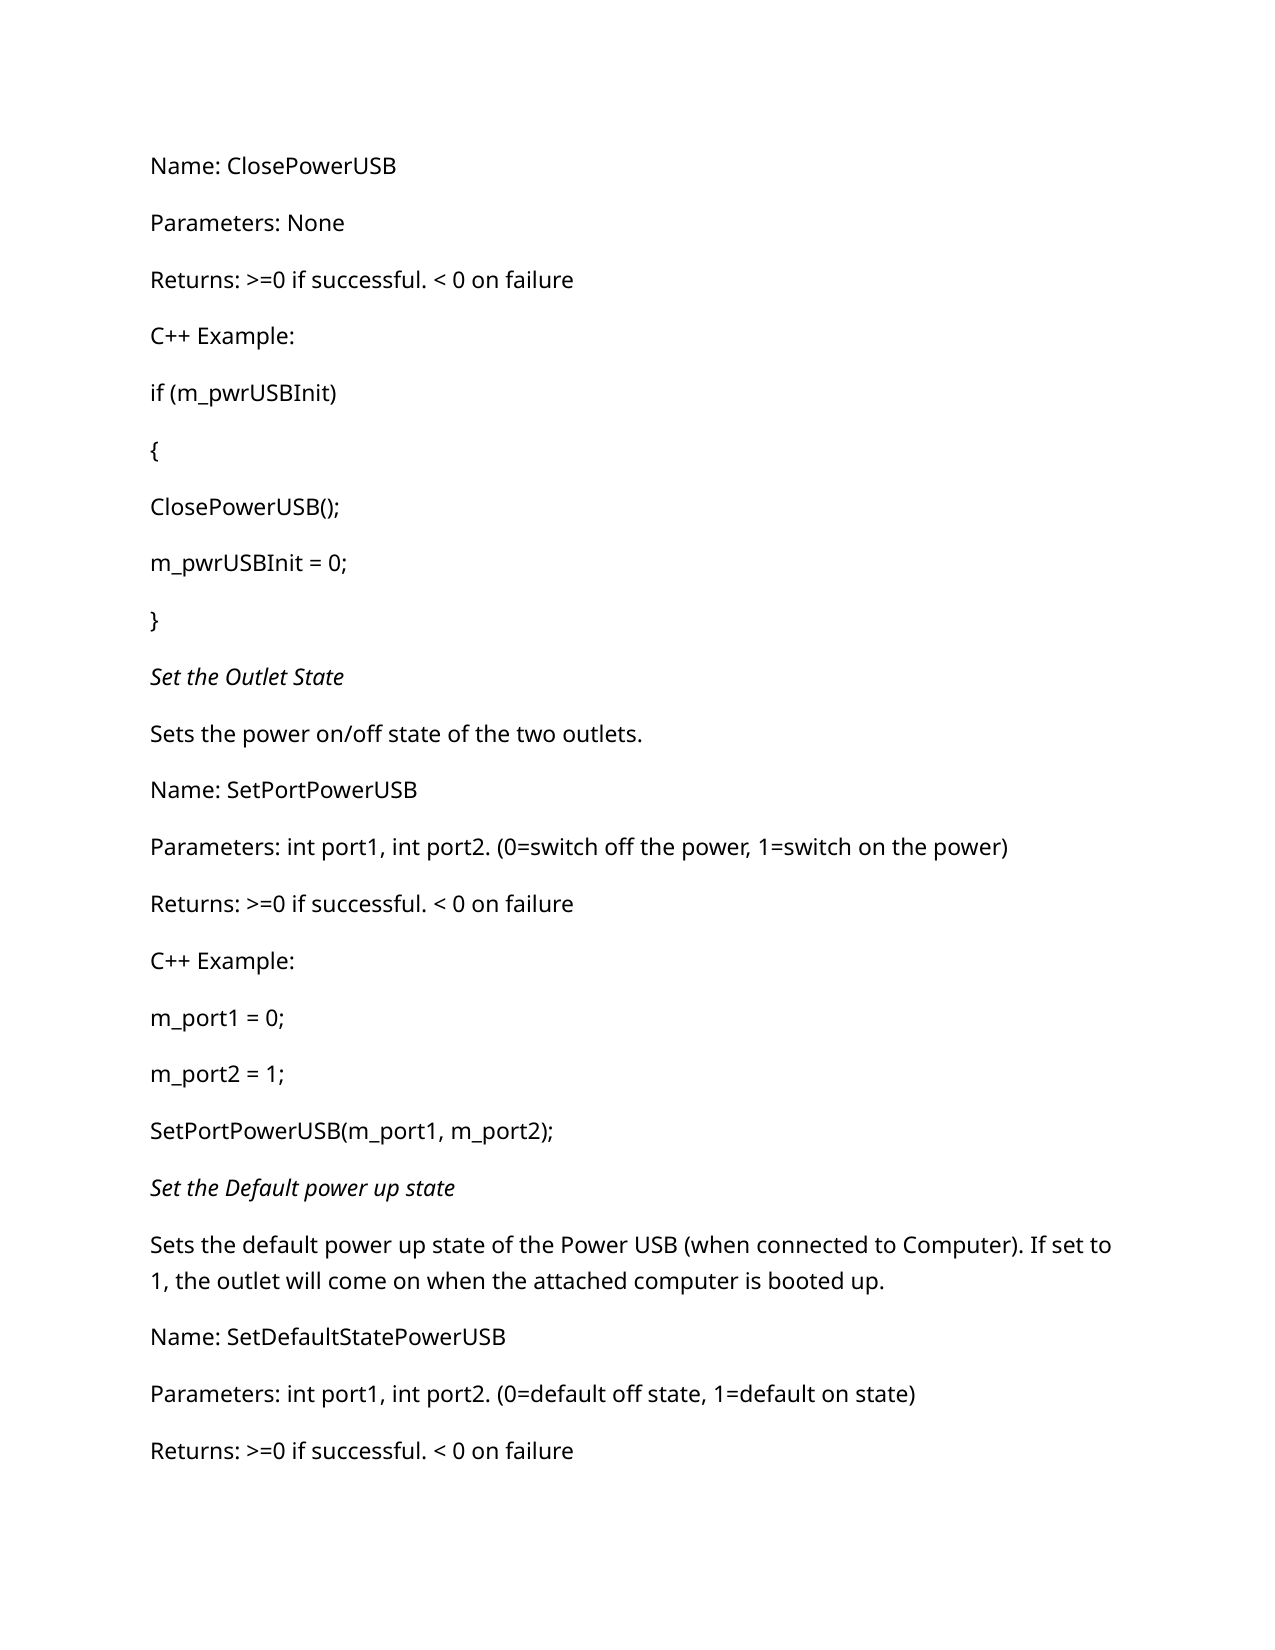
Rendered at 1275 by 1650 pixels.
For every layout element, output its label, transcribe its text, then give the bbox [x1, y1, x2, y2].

text Name: SetPortPowerUSB [150, 774, 1125, 806]
text { [150, 434, 1125, 465]
text C++ Example: [150, 320, 1125, 352]
text if (m_pwrUSBInit) [150, 377, 1125, 408]
text Returns: >=0 if successful. < 0 on failure [150, 263, 1125, 295]
text Returns: >=0 if successful. < 0 on failure [150, 1435, 1125, 1466]
text m_port1 = 0; [150, 1002, 1125, 1033]
text Name: ClosePowerUSB [150, 150, 1125, 181]
text Sets the power on/off state of the two outlets. [150, 718, 1125, 749]
text Set the Default power up state [150, 1172, 1125, 1203]
text C++ Example: [150, 945, 1125, 976]
text Parameters: int port1, int port2. (0=default off state, 1=default on state) [150, 1378, 1125, 1409]
text m_pwrUSBInit = 0; [150, 547, 1125, 579]
text Name: SetDefaultStatePowerUSB [150, 1321, 1125, 1353]
text Parameters: None [150, 207, 1125, 238]
text Set the Outlet State [150, 661, 1125, 692]
text } [150, 604, 1125, 635]
text m_port2 = 1; [150, 1058, 1125, 1089]
text ClosePowerUSB(); [150, 491, 1125, 522]
text Parameters: int port1, int port2. (0=switch off the power, 1=switch on the power) [150, 831, 1125, 862]
text SetPortPowerUSB(m_port1, m_port2); [150, 1115, 1125, 1146]
text Returns: >=0 if successful. < 0 on failure [150, 888, 1125, 919]
text Sets the default power up state of the Power USB (when connected to Computer). If set to 1, the outlet will come on when the attached computer is booted up. [150, 1229, 1125, 1296]
